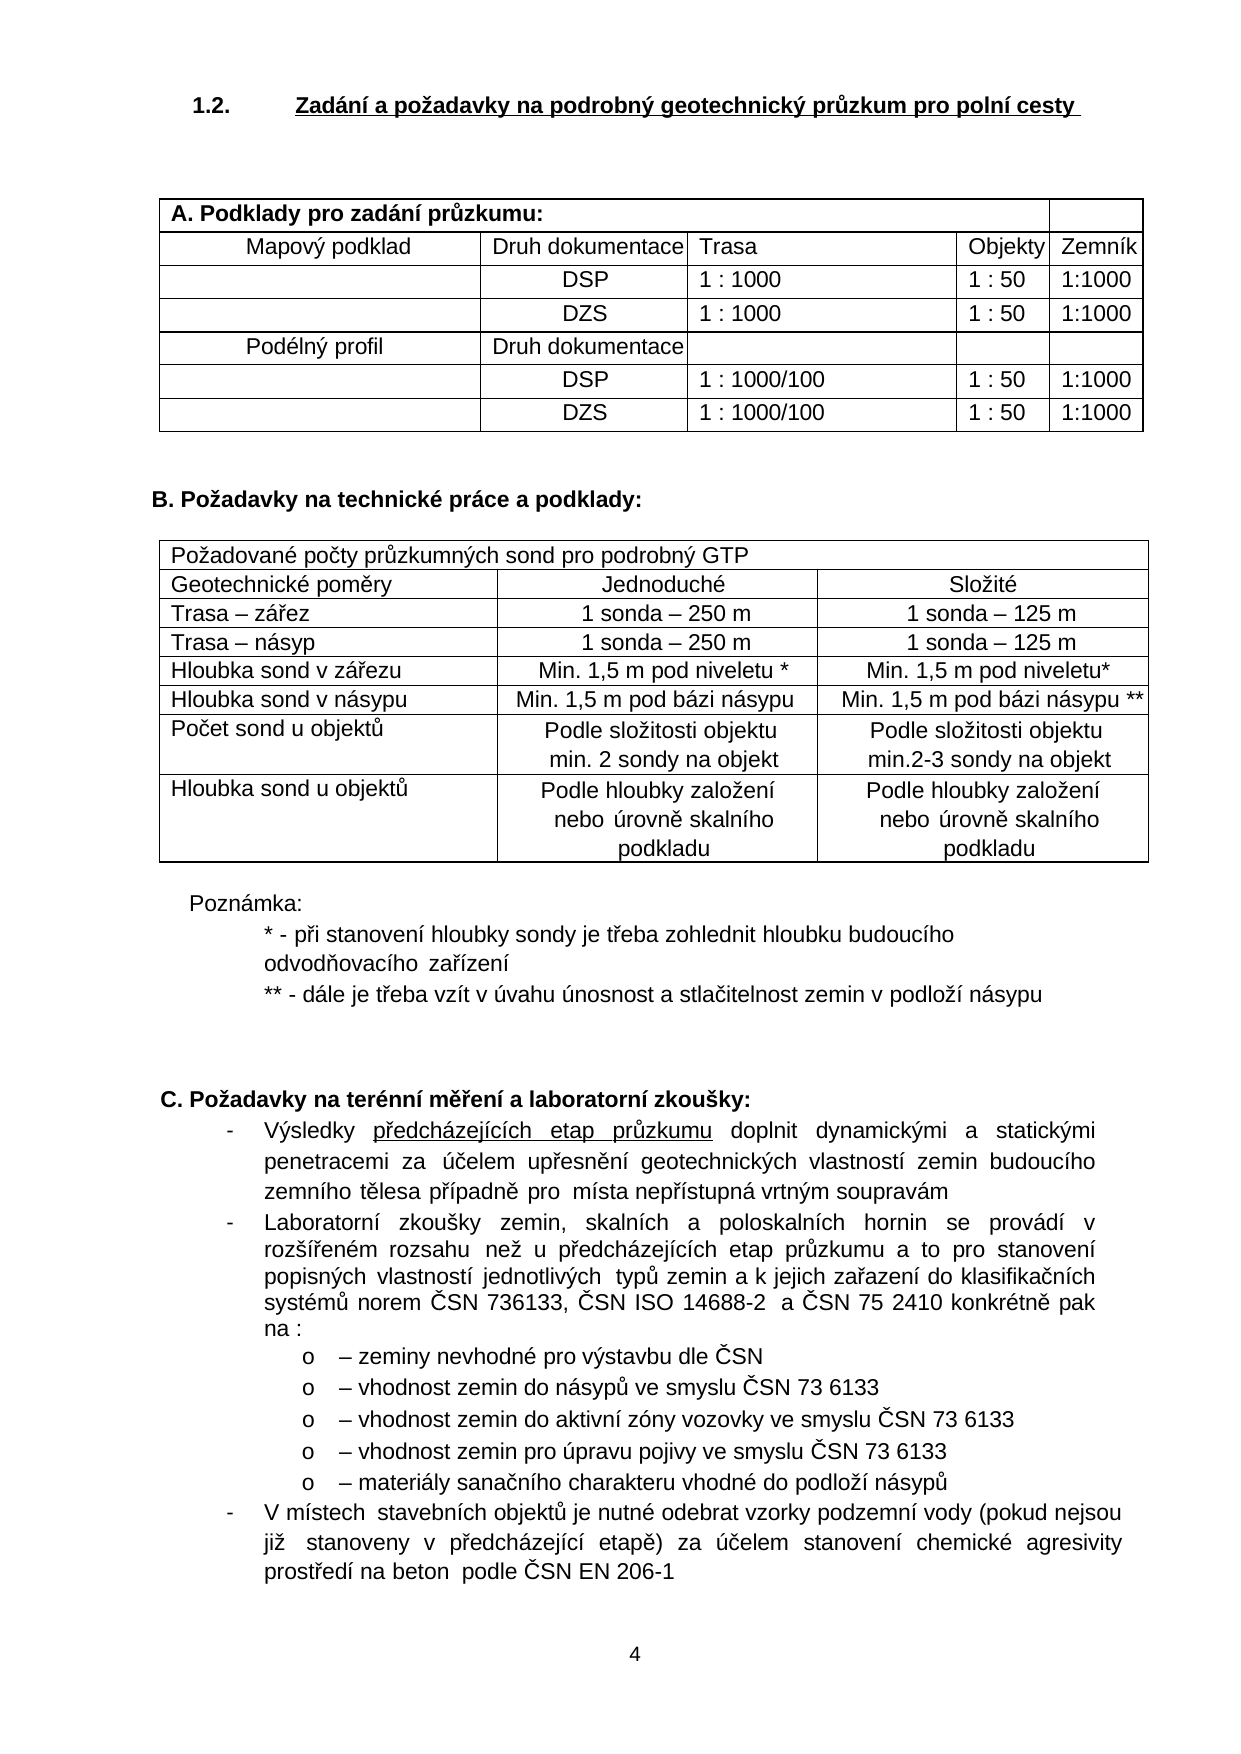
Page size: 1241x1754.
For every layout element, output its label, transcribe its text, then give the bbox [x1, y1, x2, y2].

table_cell DSP [481, 365, 687, 397]
table_cell DSP [481, 266, 687, 298]
table_cell Min. 1,5 m pod bázi násypu ** [498, 686, 817, 714]
list Výsledky předcházejících etap průzkumu doplnit dynamickými a statickými penetracemi za účelem upřesnění geotechnických vlastností zemin budoucího zemního tělesa případně pro místa nepřístupná vrtným soupravám [226, 1117, 1096, 1204]
table_cell 1 : 1000/100 [688, 399, 956, 431]
table_cell Druh dokumentace [481, 333, 687, 364]
table_header Požadované počty průzkumných sond pro podrobný GTP [160, 541, 1148, 568]
table_cell [160, 399, 480, 431]
list – vhodnost zemin pro úpravu pojivy ve smyslu ČSN 73 6133 [301, 1438, 1122, 1466]
table_cell 1:1000 [1050, 299, 1142, 331]
text C. Požadavky na terénní měření a laboratorní zkoušky: [148, 1086, 1122, 1112]
table_cell Složité [818, 570, 1148, 597]
text * - při stanovení hloubky sondy je třeba zohlednit hloubku budoucího odvodňovacího zařízení [264, 921, 1063, 977]
table_cell 1 : 1000 [688, 299, 956, 331]
table_cell Trasa – násyp [160, 628, 497, 656]
table_cell 1 : 1000/100 [688, 365, 956, 397]
table_cell 1 sonda – 125 m [818, 599, 1148, 627]
table_cell Hloubka sond v zářezu [160, 657, 497, 685]
table_cell 1 sonda – 125 m [818, 628, 1148, 656]
table_cell 1:1000 [1050, 399, 1142, 431]
table_cell Objekty [957, 233, 1049, 265]
table_header A. Podklady pro zadání průzkumu: [160, 200, 1049, 231]
list – vhodnost zemin do násypů ve smyslu ČSN 73 6133 [301, 1374, 1122, 1402]
table_cell [160, 266, 480, 298]
table_cell [1050, 333, 1142, 364]
table_cell DZS [481, 399, 687, 431]
table_cell Trasa – zářez [160, 599, 497, 627]
text B. Požadavky na technické práce a podklady: [151, 486, 1122, 512]
table_cell Min. 1,5 m pod niveletu* [818, 657, 1148, 685]
table_cell [160, 299, 480, 331]
list Laboratorní zkoušky zemin, skalních a poloskalních hornin se provádí v rozšířeném rozsahu než u předcházejících etap průzkumu a to pro stanovení popisných vlastností jednotlivých typů zemin a k jejich zařazení do klasifikačních systémů norem ČSN 736133, ČSN ISO 14688-2 a ČSN 75 2410 konkrétně pak na : [226, 1208, 1096, 1342]
table_cell Jednoduché [498, 570, 817, 597]
list – vhodnost zemin do aktivní zóny vozovky ve smyslu ČSN 73 6133 [301, 1406, 1122, 1434]
table_cell Geotechnické poměry [160, 570, 497, 597]
table_cell Min. 1,5 m pod bázi násypu ** [818, 686, 1148, 714]
table_cell Druh dokumentace [481, 233, 687, 265]
table_cell 1 : 50 [957, 399, 1049, 431]
table_cell [688, 333, 956, 364]
table_cell [957, 333, 1049, 364]
table_cell DZS [481, 299, 687, 331]
table_cell Hloubka sond u objektů [160, 775, 497, 861]
list Zadání a požadavky na podrobný geotechnický průzkum pro polní cesty [192, 92, 1122, 119]
table_cell Podélný profil [160, 333, 480, 364]
table_cell [160, 365, 480, 397]
text ** - dále je třeba vzít v úvahu únosnost a stlačitelnost zemin v podloží násypu [264, 981, 1122, 1007]
table_cell 1 sonda – 250 m [498, 599, 817, 627]
table_cell Mapový podklad [160, 233, 480, 265]
text Poznámka: [189, 889, 1122, 916]
table_header [1050, 200, 1142, 231]
table_cell Podle složitosti objektu min. 2 sondy na objekt [498, 715, 817, 773]
table_cell Podle složitosti objektu min.2-3 sondy na objekt [818, 715, 1148, 773]
table_cell 1 : 50 [957, 299, 1049, 331]
table_cell 1:1000 [1050, 365, 1142, 397]
table_cell 1 : 1000 [688, 266, 956, 298]
table_cell Hloubka sond v násypu [160, 686, 497, 714]
table_cell Podle hloubky založení nebo úrovně skalního podkladu [818, 775, 1148, 861]
list V místech stavebních objektů je nutné odebrat vzorky podzemní vody (pokud nejsou již stanoveny v předcházející etapě) za účelem stanovení chemické agresivity prostředí na beton podle ČSN EN 206-1 [226, 1497, 1122, 1585]
table_cell Trasa [688, 233, 956, 265]
table_cell 1 : 50 [957, 266, 1049, 298]
table_cell Min. 1,5 m pod niveletu * [498, 657, 817, 685]
list – materiály sanačního charakteru vhodné do podloží násypů [301, 1469, 1122, 1497]
table_cell Zemníky [1050, 233, 1142, 265]
table_cell 1 sonda – 250 m [498, 628, 817, 656]
table_cell Podle hloubky založení nebo úrovně skalního podkladu [498, 775, 817, 861]
table_cell Počet sond u objektů [160, 715, 497, 773]
table_cell 1 : 50 [957, 365, 1049, 397]
list – zeminy nevhodné pro výstavbu dle ČSN [301, 1342, 1122, 1370]
table_cell 1:1000 [1050, 266, 1142, 298]
